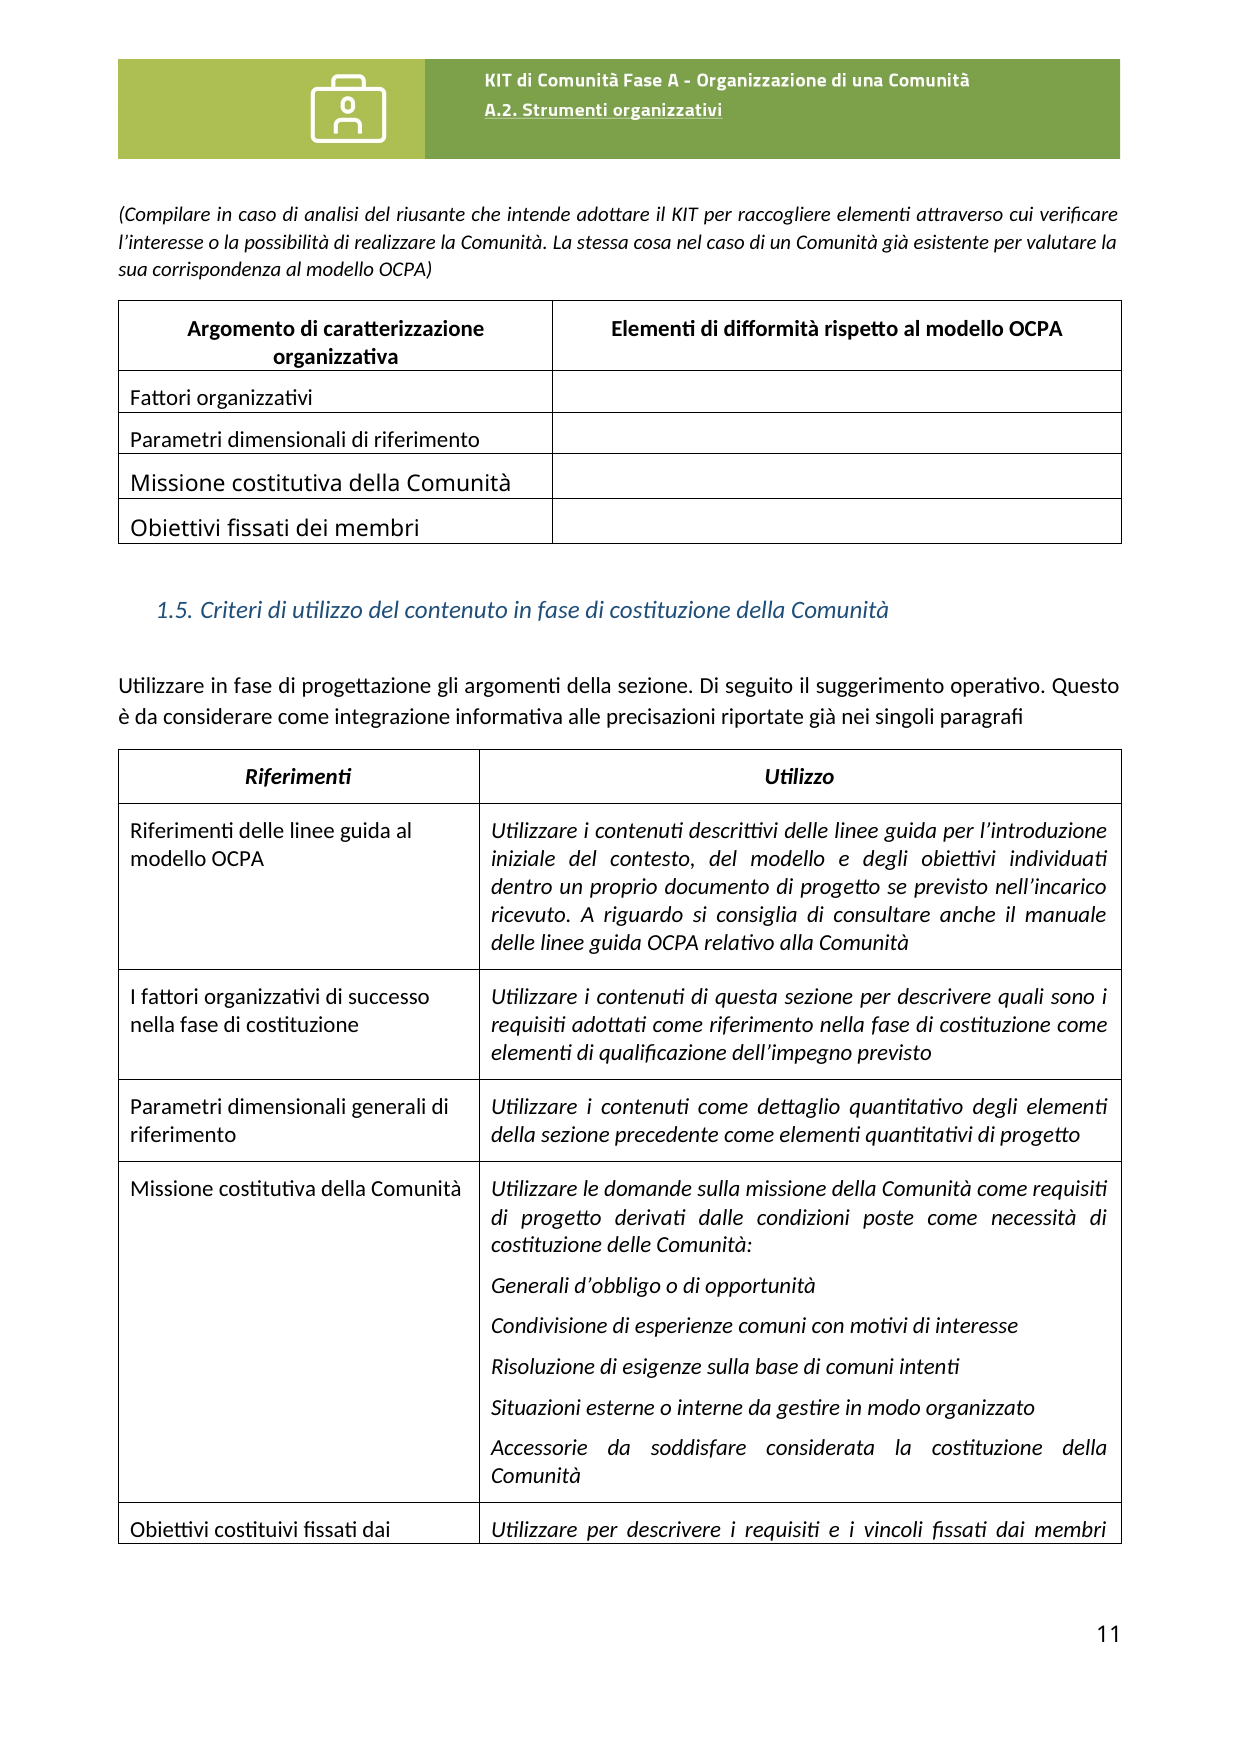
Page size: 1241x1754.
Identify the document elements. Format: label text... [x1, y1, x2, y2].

table_cell Fattori organizzativi [119, 371, 552, 412]
table_cell Utilizzare i contenuti di questa sezione per descrivere quali sono i requisiti adottati come riferimento nella fase di costituzione come elementi di qualificazione dell’impegno previsto [480, 970, 1121, 1079]
table_cell Parametri dimensionali di riferimento [119, 413, 552, 453]
table_cell I fattori organizzativi di successo nella fase di costituzione [119, 970, 479, 1079]
table_header Utilizzo [480, 750, 1121, 803]
table_cell Utilizzare le domande sulla missione della Comunità come requisiti di progetto derivati dalle condizioni poste come necessità di costituzione delle Comunità: Generali d’obbligo o di opportunità Condivisione di esperienze comuni con motivi di interesse Risoluzione di esigenze sulla base di comuni intenti Situazioni esterne o interne da gestire in modo organizzato Accessorie da soddisfare considerata la costituzione della Comunità [480, 1162, 1121, 1502]
table_cell Utilizzare i contenuti descrittivi delle linee guida per l’introduzione iniziale del contesto, del modello e degli obiettivi individuati dentro un proprio documento di progetto se previsto nell’incarico ricevuto. A riguardo si consiglia di consultare anche il manuale delle linee guida OCPA relativo alla Comunità [480, 804, 1121, 969]
table_header Elementi di difformità rispetto al modello OCPA [553, 301, 1121, 370]
table_header Riferimenti [119, 750, 479, 803]
table_cell Obiettivi fissati dei membri [119, 499, 552, 543]
table_cell Obiettivi costituivi fissati dai membri [119, 1503, 479, 1543]
table_cell [553, 413, 1121, 453]
table_cell [553, 499, 1121, 543]
table_cell Parametri dimensionali generali di riferimento [119, 1080, 479, 1161]
table_cell [553, 454, 1121, 498]
table_cell Missione costitutiva della Comunità [119, 454, 552, 498]
picture [118, 59, 1121, 159]
table_cell Riferimenti delle linee guida al modello OCPA [119, 804, 479, 969]
subtitle Criteri di utilizzo del contenuto in fase di costituzione della Comunità [155, 594, 1122, 625]
table_cell [553, 371, 1121, 412]
text Utilizzare in fase di progettazione gli argomenti della sezione. Di seguito il suggerimento operativo. Questo è da considerare come integrazione informativa alle precisazioni riportate già nei singoli paragrafi [118, 672, 1122, 730]
text (Compilare in caso di analisi del riusante che intende adottare il KIT per raccogliere elementi attraverso cui verificare l’interesse o la possibilità di realizzare la Comunità. La stessa cosa nel caso di un Comunità già esistente per valutare la sua corrispondenza al modello OCPA) [118, 202, 1122, 282]
table_cell Utilizzare i contenuti come dettaglio quantitativo degli elementi della sezione precedente come elementi quantitativi di progetto [480, 1080, 1121, 1161]
table_cell Utilizzare per descrivere i requisiti e i vincoli fissati dai membri costituenti al Soggetto attuatore del progetto [480, 1503, 1121, 1543]
table_header Argomento di caratterizzazione organizzativa [119, 301, 552, 370]
table_cell Missione costitutiva della Comunità [119, 1162, 479, 1502]
